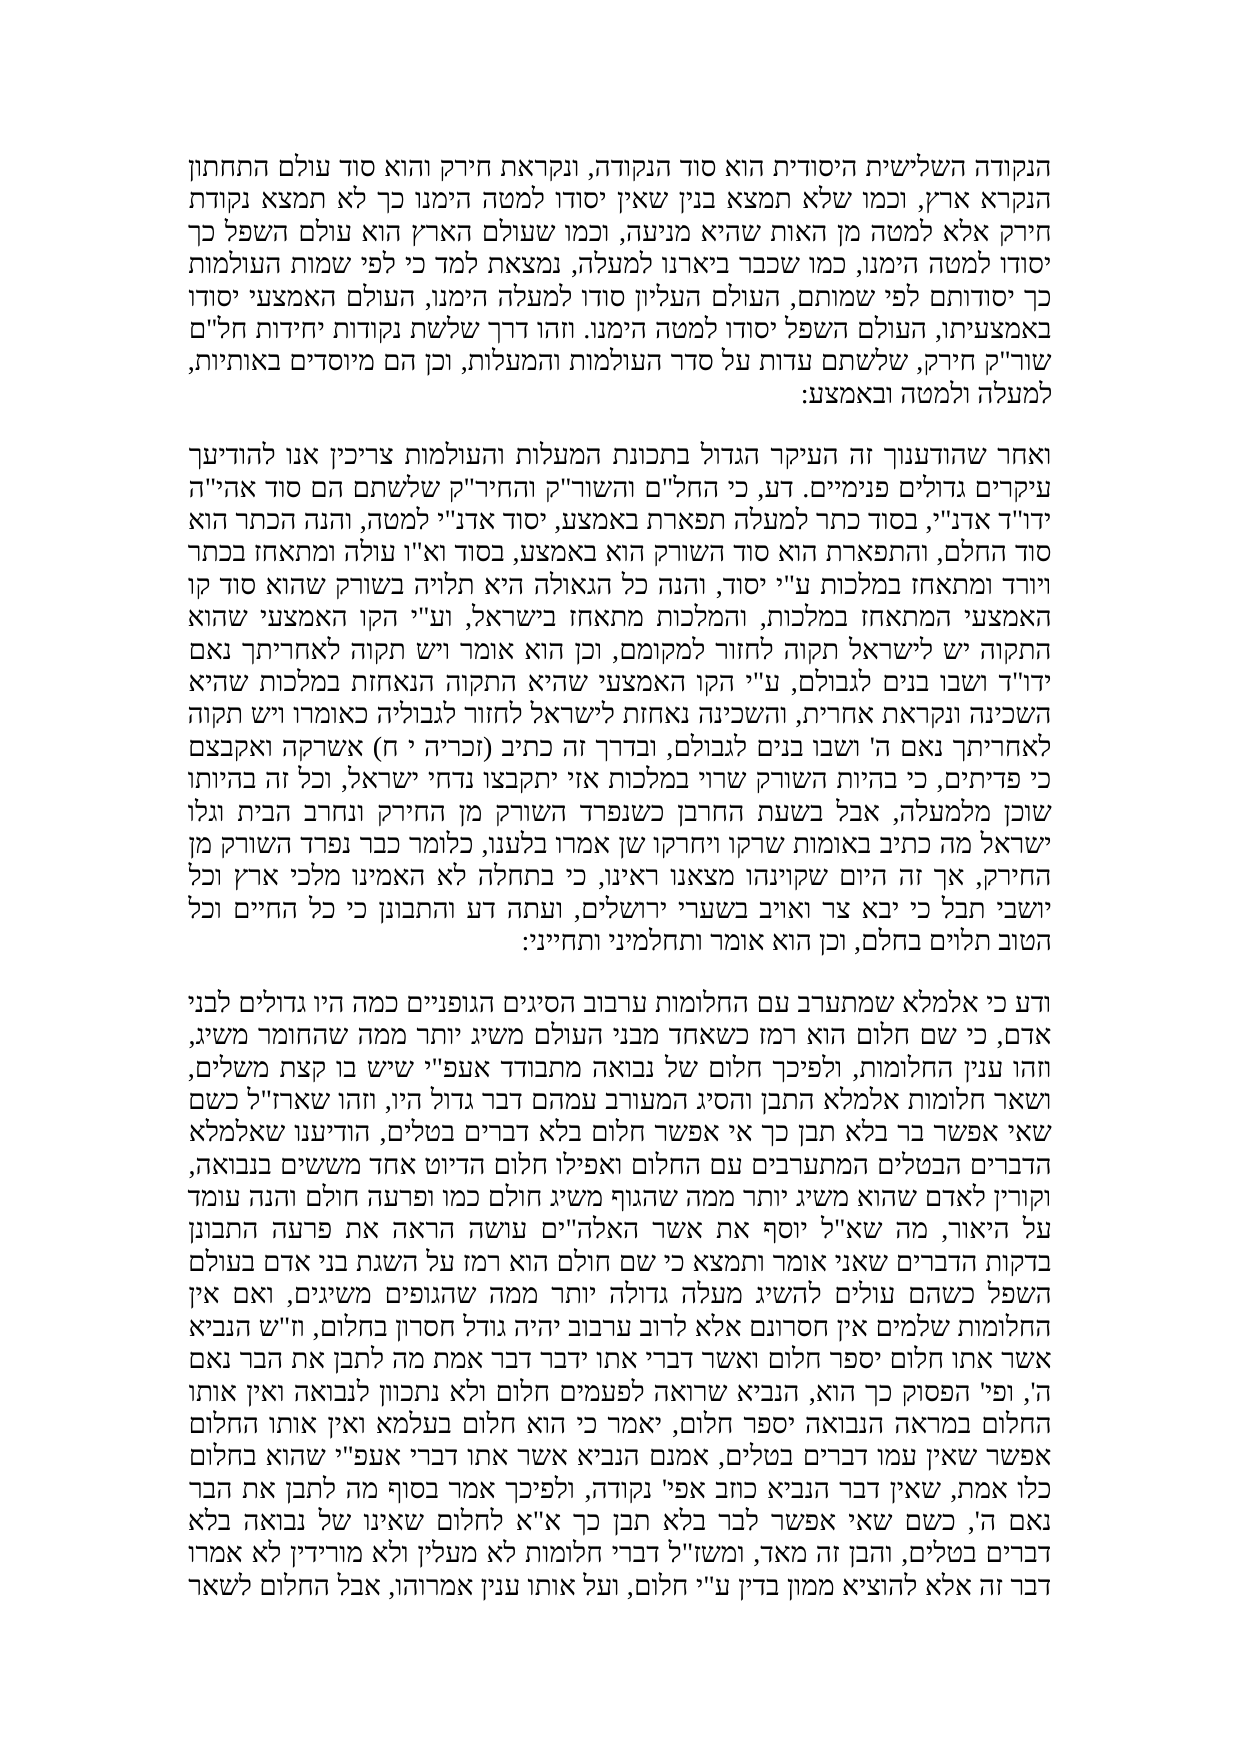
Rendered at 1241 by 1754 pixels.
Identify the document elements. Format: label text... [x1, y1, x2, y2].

text הנקודה השלישית היסודית הוא סוד הנקודה, ונקראת חירק והוא סוד עולם התחתון הנקרא ארץ, וכמו שלא תמצא בנין שאין יסודו למטה הימנו כך לא תמצא נקודת חירק אלא למטה מן האות שהיא מניעה, וכמו שעולם הארץ הוא עולם השפל כך יסודו למטה הימנו, כמו שכבר ביארנו למעלה, נמצאת למד כי לפי שמות העולמות כך יסודותם לפי שמותם, העולם העליון סודו למעלה הימנו, העולם האמצעי יסודו באמצעיתו, העולם השפל יסודו למטה הימנו. וזהו דרך שלשת נקודות יחידות חל"ם שור"ק חירק, שלשתם עדות על סדר העולמות והמעלות, וכן הם מיוסדים באותיות, למעלה ולמטה ובאמצע: [187, 150, 1053, 409]
text ואחר שהודענוך זה העיקר הגדול בתכונת המעלות והעולמות צריכין אנו להודיעך עיקרים גדולים פנימיים. דע, כי החל"ם והשור"ק והחיר"ק שלשתם הם סוד אהי"ה ידו"ד אדנ"י, בסוד כתר למעלה תפארת באמצע, יסוד אדנ"י למטה, והנה הכתר הוא סוד החלם, והתפארת הוא סוד השורק הוא באמצע, בסוד וא"ו עולה ומתאחז בכתר ויורד ומתאחז במלכות ע"י יסוד, והנה כל הגאולה היא תלויה בשורק שהוא סוד קו האמצעי המתאחז במלכות, והמלכות מתאחז בישראל, וע"י הקו האמצעי שהוא התקוה יש לישראל תקוה לחזור למקומם, וכן הוא אומר ויש תקוה לאחריתך נאם ידו"ד ושבו בנים לגבולם, ע"י הקו האמצעי שהיא התקוה הנאחזת במלכות שהיא השכינה ונקראת אחרית, והשכינה נאחזת לישראל לחזור לגבוליה כאומרו ויש תקוה לאחריתך נאם ה' ושבו בנים לגבולם, ובדרך זה כתיב (זכריה י ח) אשרקה ואקבצם כי פדיתים, כי בהיות השורק שרוי במלכות אזי יתקבצו נדחי ישראל, וכל זה בהיותו שוכן מלמעלה, אבל בשעת החרבן כשנפרד השורק מן החירק ונחרב הבית וגלו ישראל מה כתיב באומות שרקו ויחרקו שן אמרו בלענו, כלומר כבר נפרד השורק מן החירק, אך זה היום שקוינהו מצאנו ראינו, כי בתחלה לא האמינו מלכי ארץ וכל יושבי תבל כי יבא צר ואויב בשערי ירושלים, ועתה דע והתבונן כי כל החיים וכל הטוב תלוים בחלם, וכן הוא אומר ותחלמיני ותחייני: [187, 438, 1053, 957]
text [187, 986, 1053, 1601]
